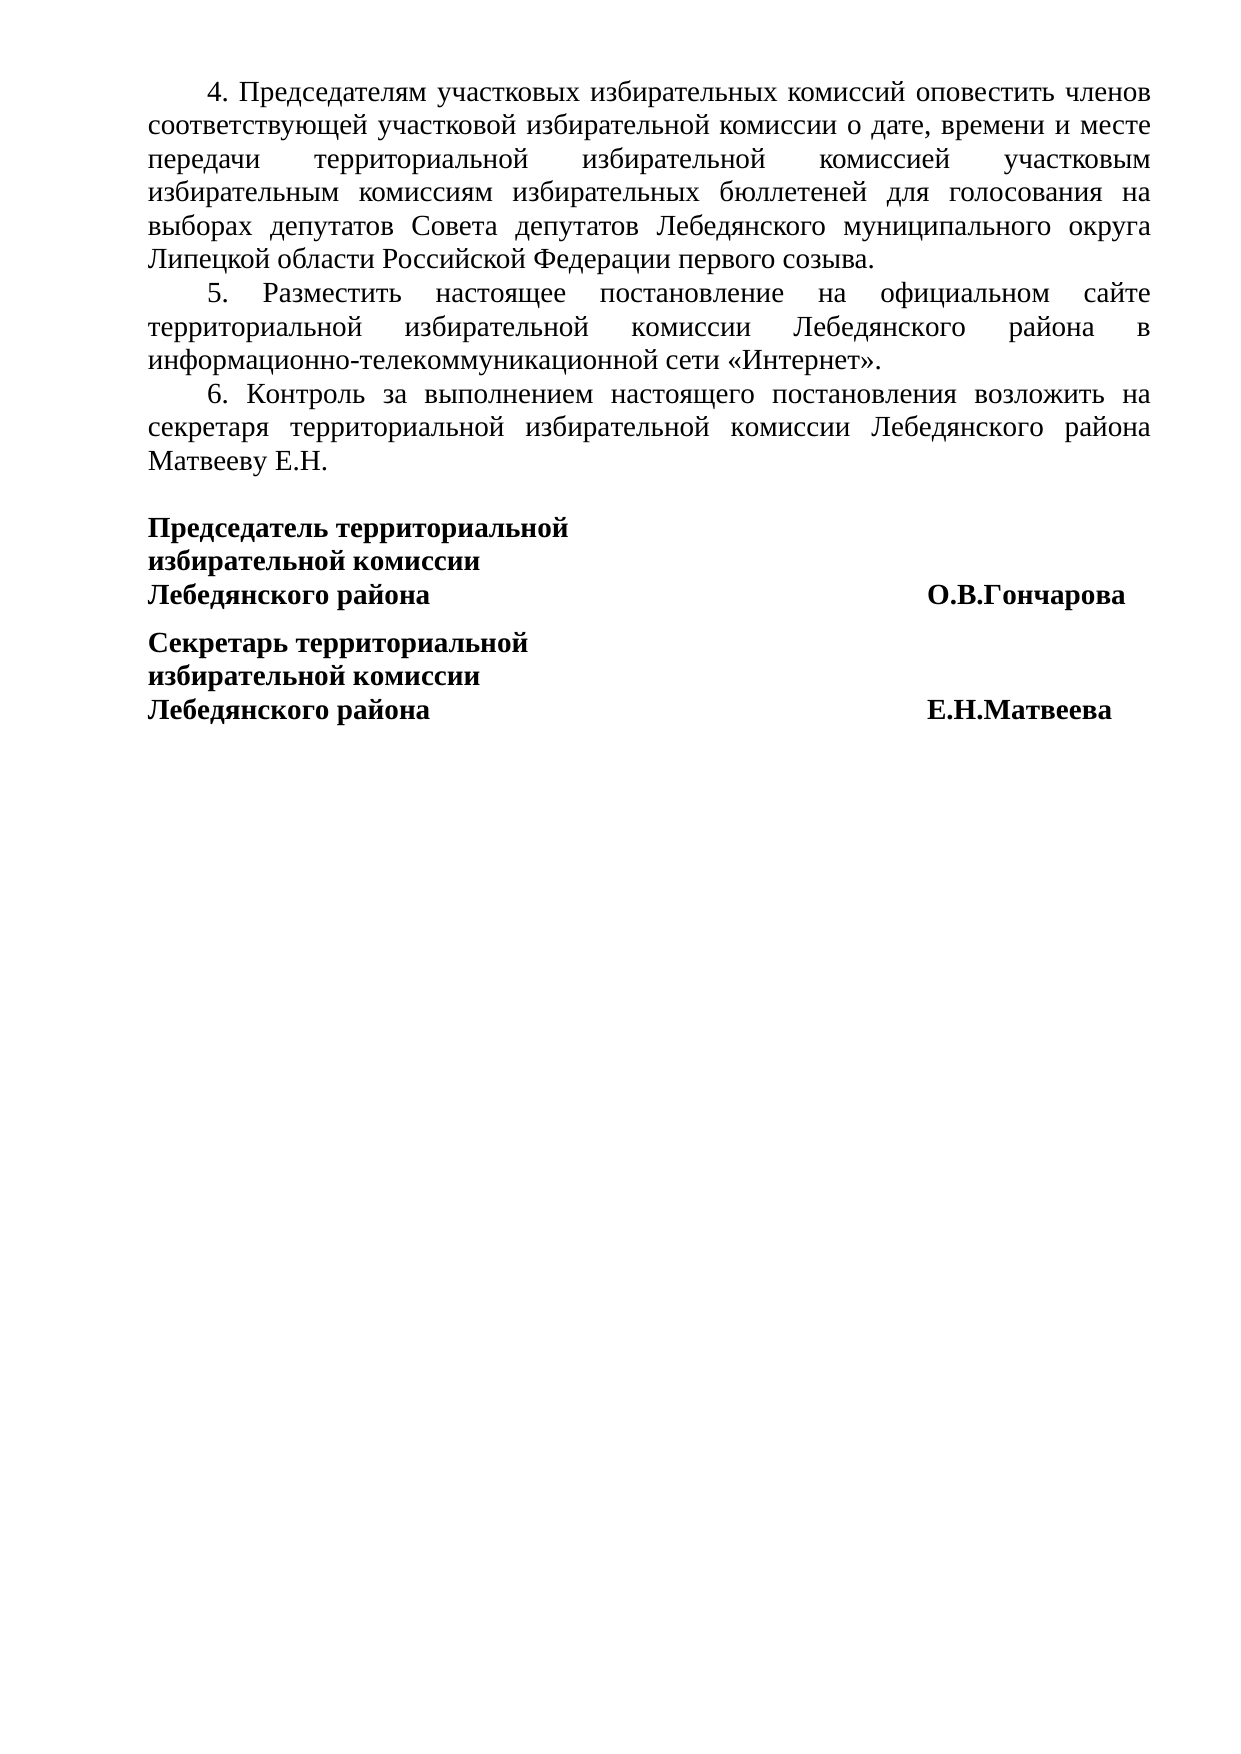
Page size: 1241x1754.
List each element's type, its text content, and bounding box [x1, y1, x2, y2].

text 6. Контроль за выполнением настоящего постановления возложить на секретаря территориальной избирательной комиссии Лебедянского района Матвееву Е.Н. [148, 376, 1152, 476]
text 4. Председателям участковых избирательных комиссий оповестить членов соответствующей участковой избирательной комиссии о дате, времени и месте передачи территориальной избирательной комиссией участковым избирательным комиссиям избирательных бюллетеней для голосования на выборах депутатов Совета депутатов Лебедянского муниципального округа Липецкой области Российской Федерации первого созыва. [148, 74, 1152, 275]
table_header О.В.Гончарова Е.Н.Матвеева [916, 510, 1137, 726]
text 5. Разместить настоящее постановление на официальном сайте территориальной избирательной комиссии Лебедянского района в информационно-телекоммуникационной сети «Интернет». [148, 275, 1152, 376]
table_header Председатель территориальной избирательной комиссии Лебедянского района Секретарь территориальной избирательной комиссии Лебедянского района [136, 510, 916, 726]
